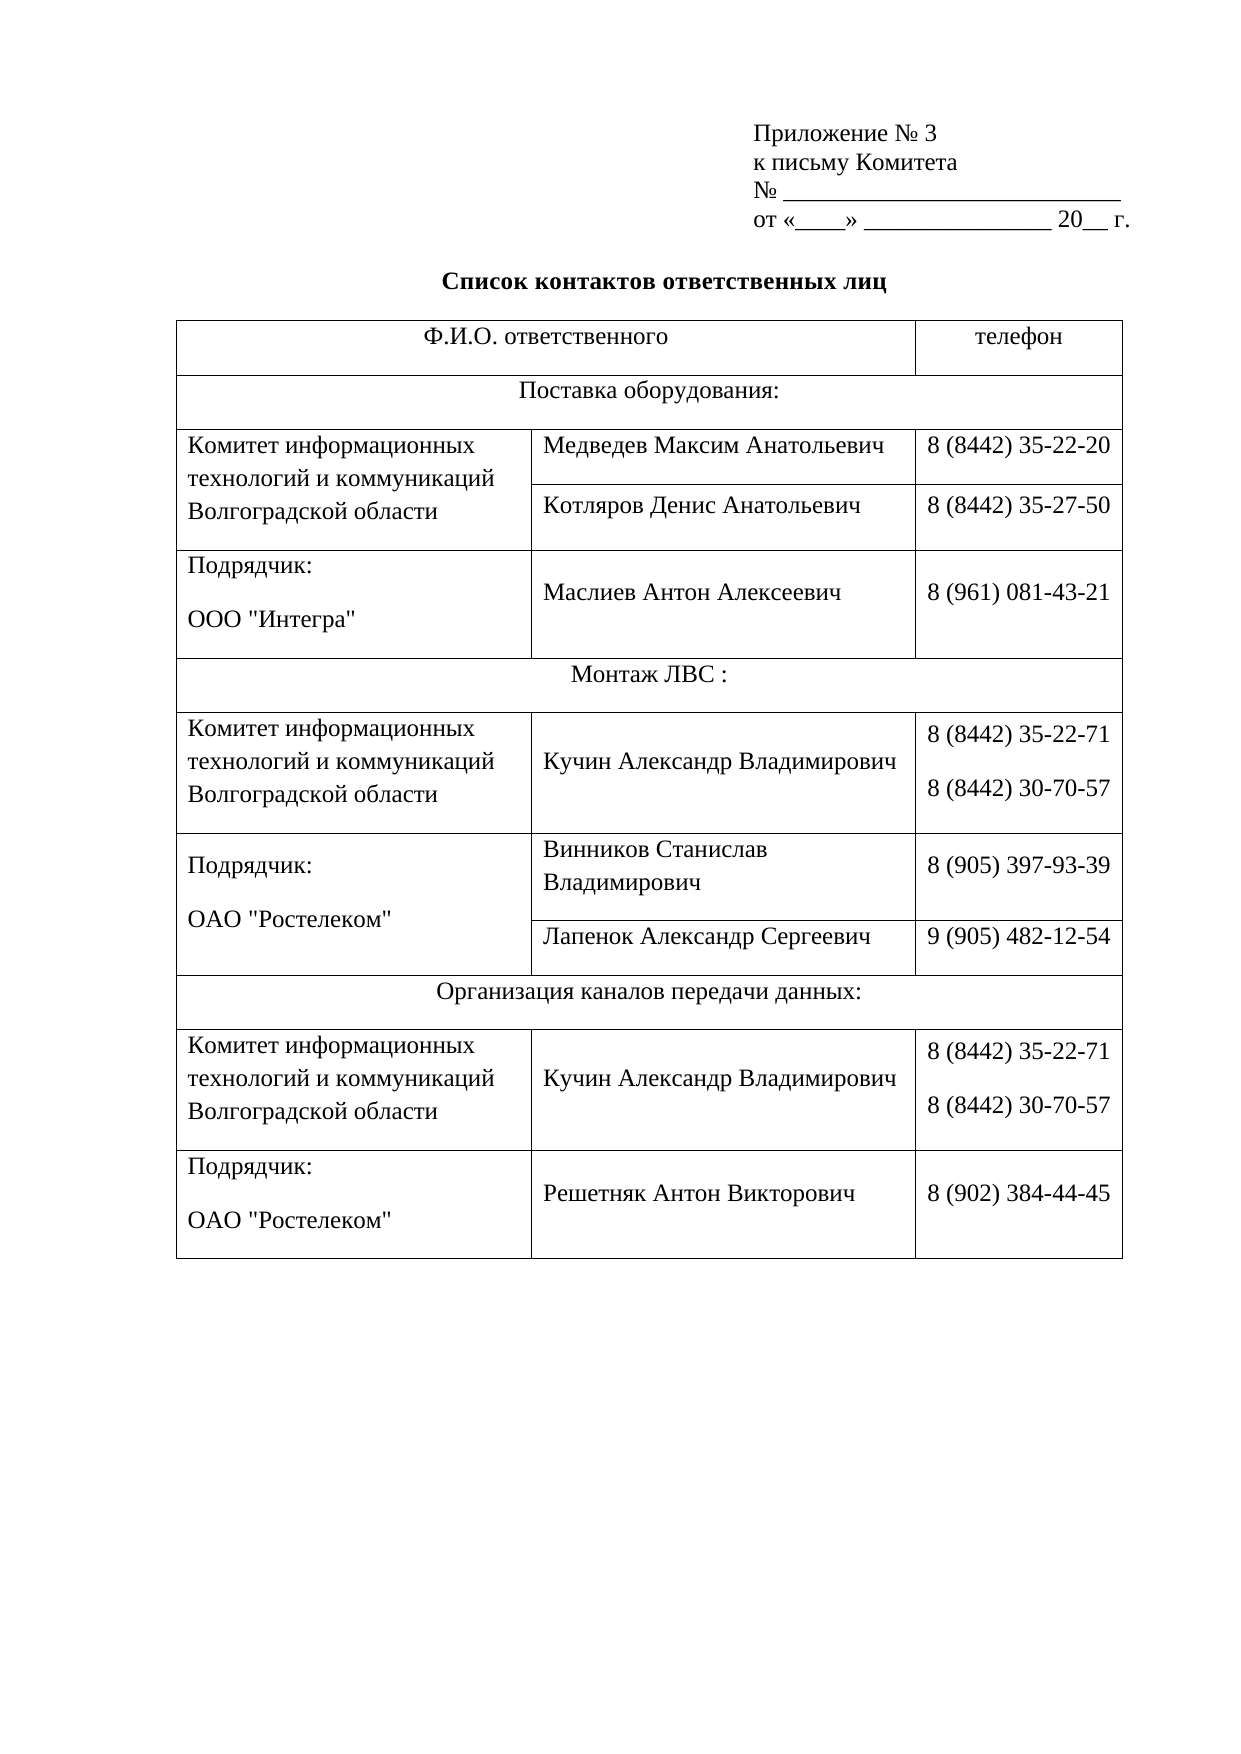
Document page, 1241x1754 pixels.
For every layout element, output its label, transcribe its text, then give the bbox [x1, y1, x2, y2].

table_cell 8 (8442) 35-22-20 [916, 430, 1122, 483]
table_header Ф.И.О. ответственного [177, 321, 915, 374]
table_cell 8 (905) 397-93-39 [916, 834, 1122, 920]
table_header телефон [916, 321, 1122, 374]
table_cell Поставка оборудования: [177, 376, 1122, 429]
table_cell Маслиев Антон Алексеевич [532, 551, 915, 658]
table_cell Комитет информационных технологий и коммуникаций Волгоградской области [177, 1030, 531, 1150]
table_cell Комитет информационных технологий и коммуникаций Волгоградской области [177, 713, 531, 833]
table_cell Медведев Максим Анатольевич [532, 430, 915, 483]
text Приложение № 3 [753, 118, 1152, 147]
table_cell Кучин Александр Владимирович [532, 1030, 915, 1150]
table_cell Организация каналов передачи данных: [177, 976, 1122, 1029]
table_cell 8 (8442) 35-22-71 8 (8442) 30-70-57 [916, 1030, 1122, 1150]
table_cell Лапенок Александр Сергеевич [532, 921, 915, 975]
text к письму Комитета [753, 147, 1152, 176]
table_cell Подрядчик: ОАО "Ростелеком" [177, 1151, 531, 1258]
table_cell Кучин Александр Владимирович [532, 713, 915, 833]
table_cell Котляров Денис Анатольевич [532, 485, 915, 549]
table_cell 8 (902) 384-44-45 [916, 1151, 1122, 1258]
table_cell 8 (8442) 35-27-50 [916, 485, 1122, 549]
table_cell Винников Станислав Владимирович [532, 834, 915, 920]
table_cell 9 (905) 482-12-54 [916, 921, 1122, 975]
table_cell Комитет информационных технологий и коммуникаций Волгоградской области [177, 430, 531, 549]
table_cell Решетняк Антон Викторович [532, 1151, 915, 1258]
table_cell 8 (8442) 35-22-71 8 (8442) 30-70-57 [916, 713, 1122, 833]
table_cell Монтаж ЛВС : [177, 659, 1122, 712]
table_cell Подрядчик: ОАО "Ростелеком" [177, 834, 531, 975]
text № ___________________________ [753, 176, 1152, 204]
text Список контактов ответственных лиц [177, 266, 1152, 295]
table_cell 8 (961) 081-43-21 [916, 551, 1122, 658]
text от «____» _______________ 20__ г. [753, 204, 1152, 233]
table_cell Подрядчик: ООО "Интегра" [177, 551, 531, 658]
